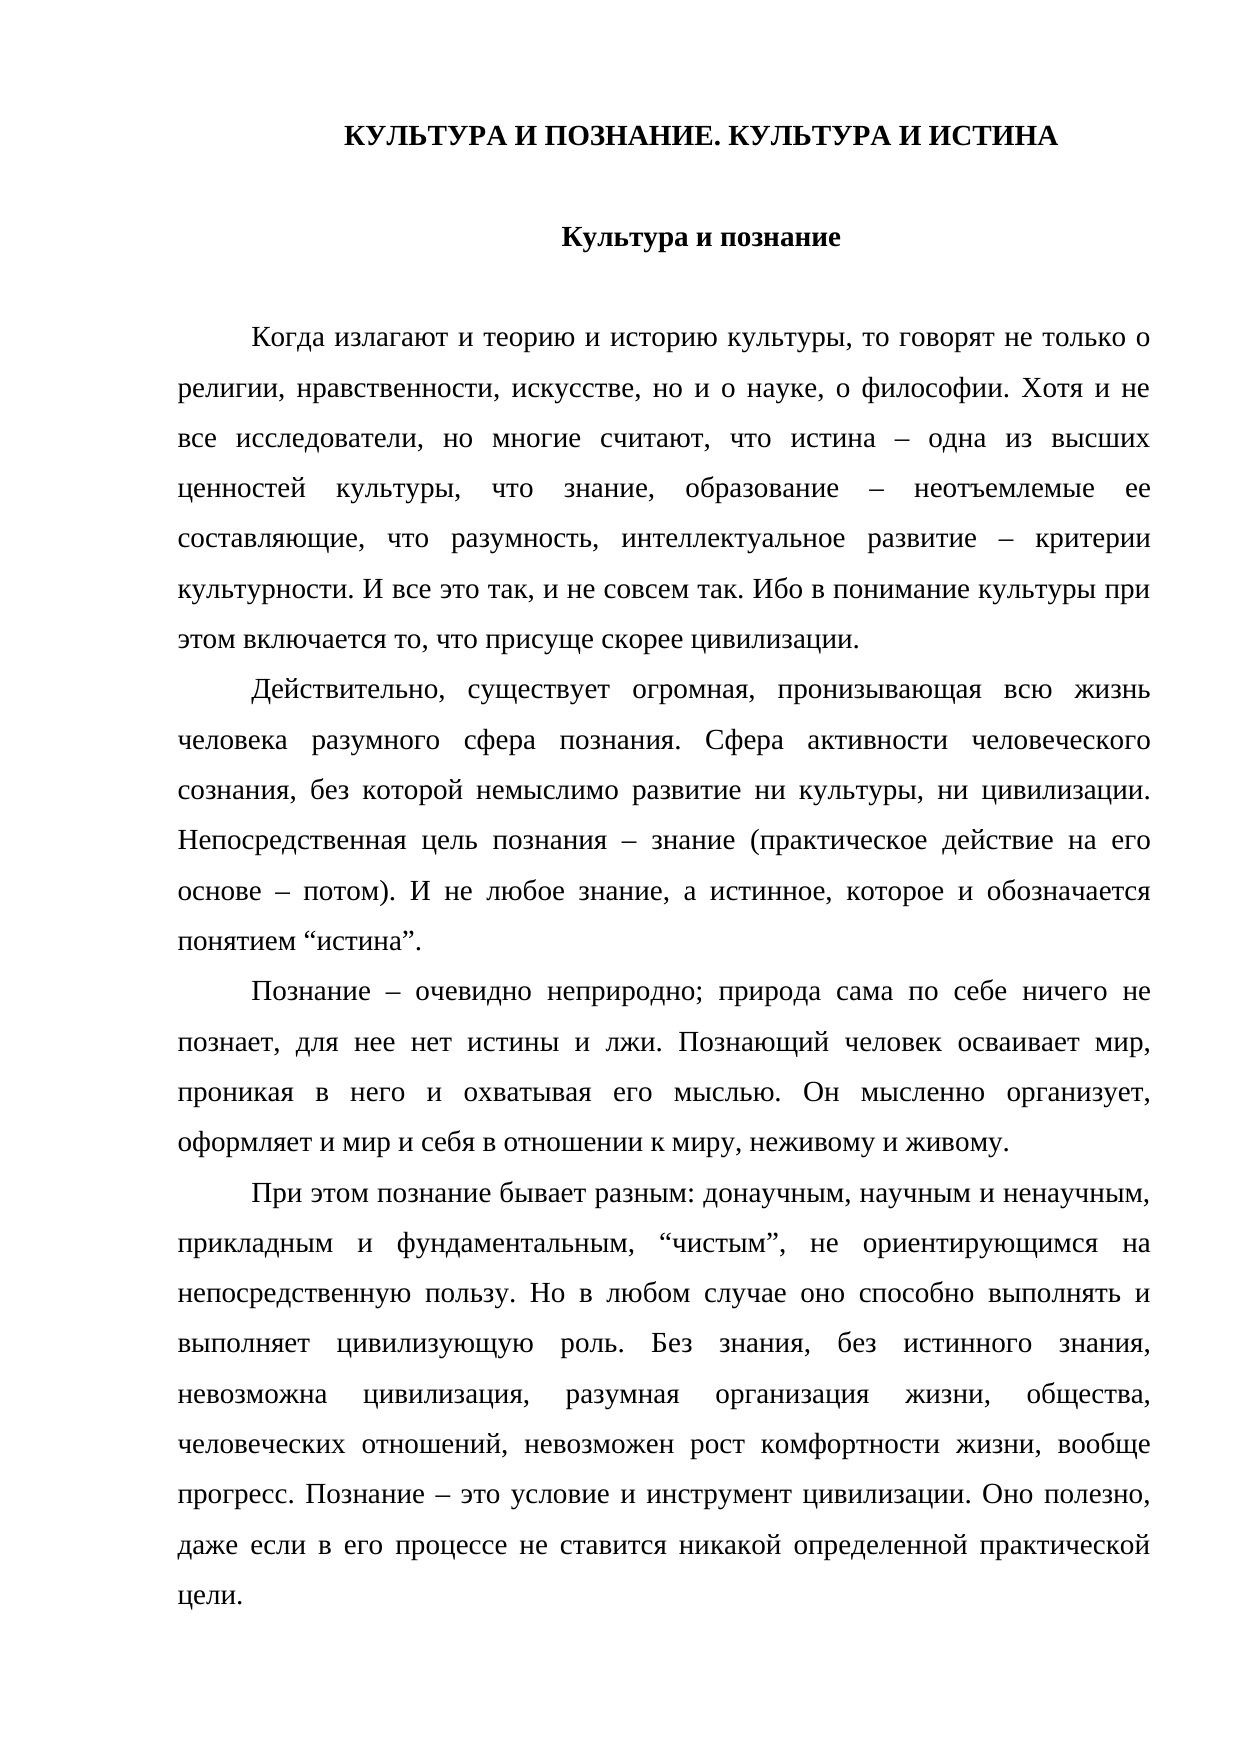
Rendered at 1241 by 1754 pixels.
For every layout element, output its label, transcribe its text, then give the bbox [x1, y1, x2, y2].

text Культура и познание [177, 219, 1152, 252]
text Когда излагают и теорию и историю культуры, то говорят не только о религии, нравственности, искусстве, но и о науке, о философии. Хотя и не все исследователи, но многие считают, что истина – одна из высших ценностей культуры, что знание, образование – неотъемлемые ее составляющие, что разумность, интеллектуальное развитие – критерии культурности. И все это так, и не совсем так. Ибо в понимание культуры при этом включается то, что присуще скорее цивилизации. [177, 319, 1152, 655]
text Действительно, существует огромная, пронизывающая всю жизнь человека разумного сфера познания. Сфера активности человеческого сознания, без которой немыслимо развитие ни культуры, ни цивилизации. Непосредственная цель познания – знание (практическое действие на его основе – потом). И не любое знание, а истинное, которое и обозначается понятием “истина”. [177, 672, 1152, 957]
text Познание – очевидно неприродно; природа сама по себе ничего не познает, для нее нет истины и лжи. Познающий человек осваивает мир, проникая в него и охватывая его мыслью. Он мысленно организует, оформляет и мир и себя в отношении к миру, неживому и живому. [177, 973, 1152, 1158]
text При этом познание бывает разным: донаучным, научным и ненаучным, прикладным и фундаментальным, “чистым”, не ориентирующимся на непосредственную пользу. Но в любом случае оно способно выполнять и выполняет цивилизующую роль. Без знания, без истинного знания, невозможна цивилизация, разумная организация жизни, общества, человеческих отношений, невозможен рост комфортности жизни, вообще прогресс. Познание – это условие и инструмент цивилизации. Оно полезно, даже если в его процессе не ставится никакой определенной практической цели. [177, 1175, 1152, 1611]
text КУЛЬТУРА И ПОЗНАНИЕ. КУЛЬТУРА И ИСТИНА [177, 118, 1152, 152]
